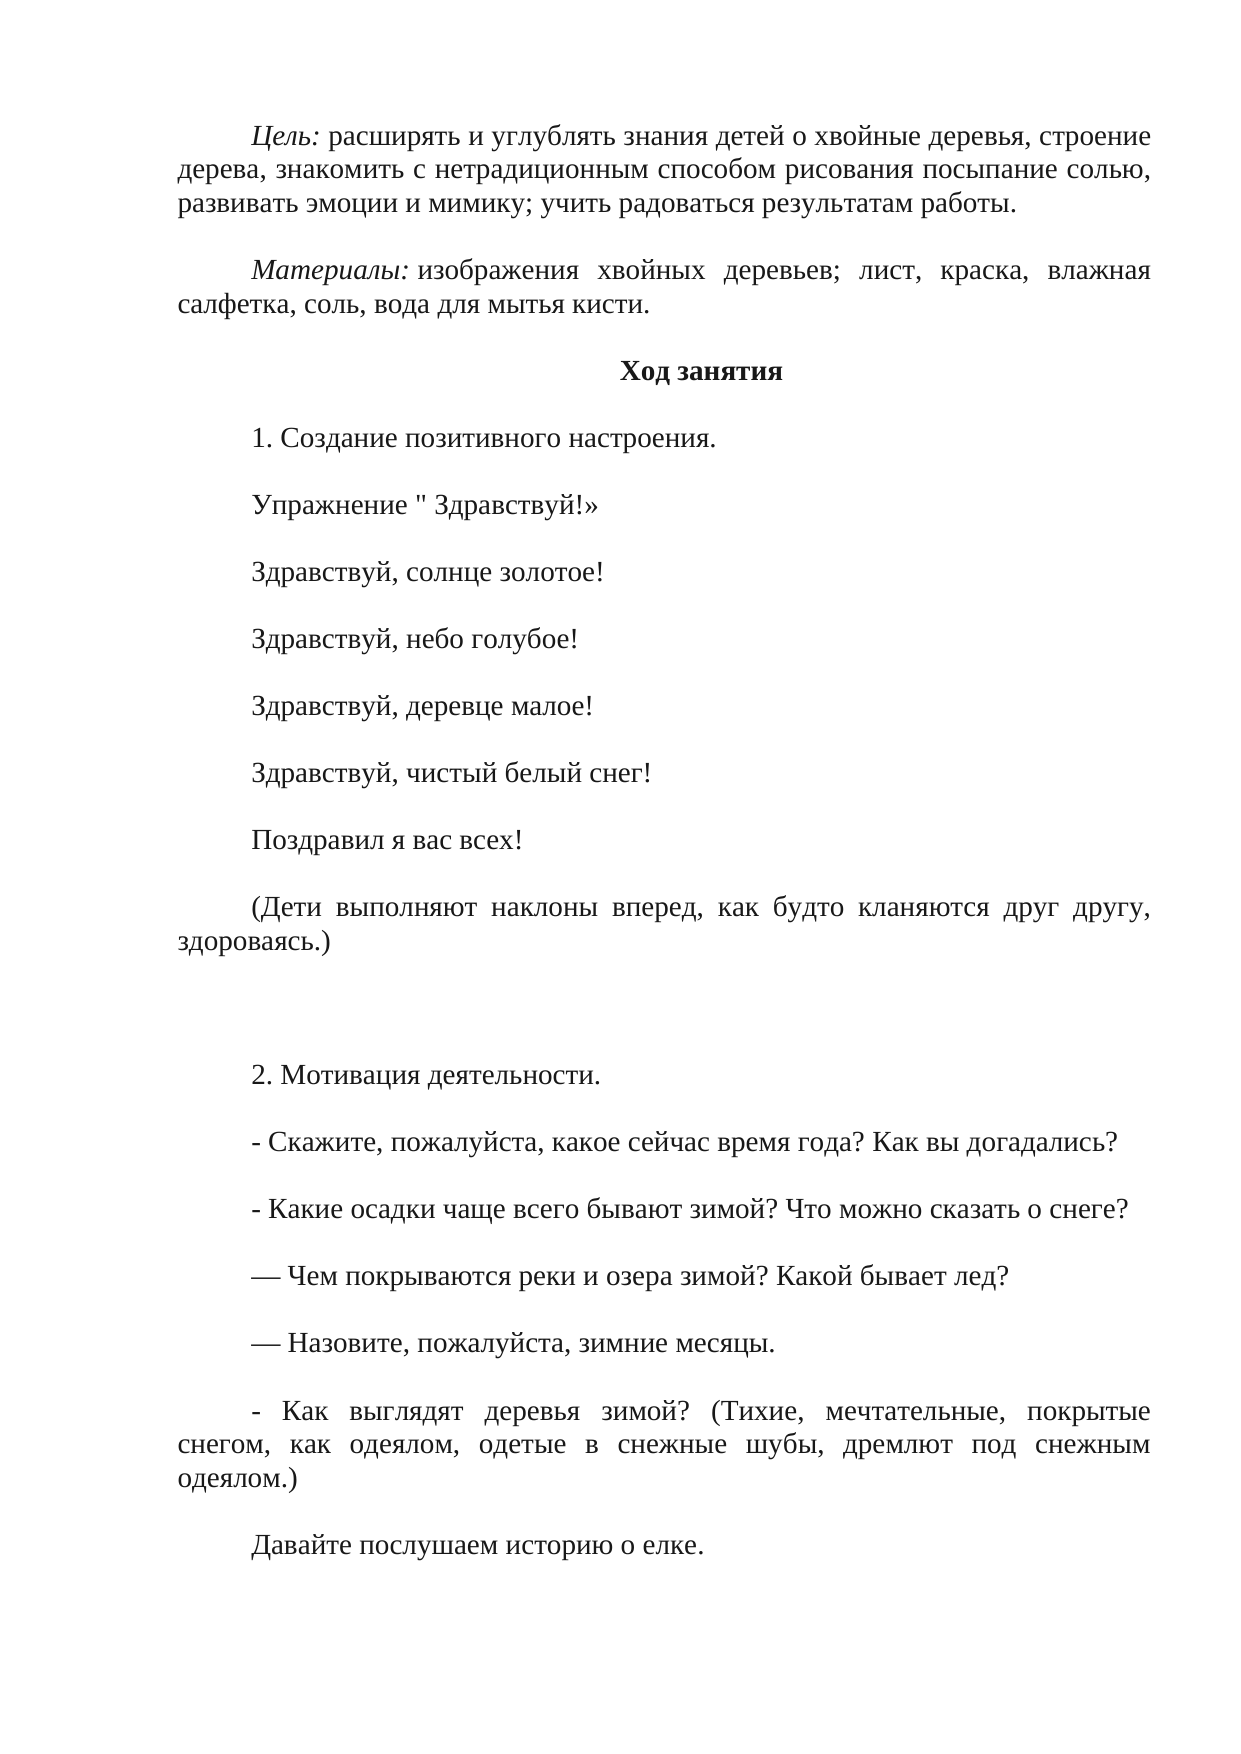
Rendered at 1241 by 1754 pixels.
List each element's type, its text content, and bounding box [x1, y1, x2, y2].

text Материалы: изображения хвойных деревьев; лист, краска, влажная салфетка, соль, вода для мытья кисти. [177, 252, 1152, 319]
text Здравствуй, небо голубое! [177, 621, 1152, 655]
text Ход занятия [177, 353, 1152, 386]
text Давайте послушаем историю о елке. [177, 1527, 1152, 1560]
text Цель: расширять и углублять знания детей о хвойные деревья, строение дерева, знакомить с нетрадиционным способом рисования посыпание солью, развивать эмоции и мимику; учить радоваться результатам работы. [177, 118, 1152, 219]
text — Чем покрываются реки и озера зимой? Какой бывает лед? [177, 1258, 1152, 1292]
text Упражнение " Здравствуй!» [177, 487, 1152, 521]
text - Какие осадки чаще всего бывают зимой? Что можно сказать о снеге? [177, 1191, 1152, 1225]
text Здравствуй, деревце малое! [177, 688, 1152, 722]
text Здравствуй, солнце золотое! [177, 554, 1152, 588]
text — Назовите, пожалуйста, зимние месяцы. [177, 1326, 1152, 1359]
text - Как выглядят деревья зимой? (Тихие, мечтательные, покрытые снегом, как одеялом, одетые в снежные шубы, дремлют под снежным одеялом.) [177, 1393, 1152, 1493]
text Поздравил я вас всех! [177, 822, 1152, 856]
text (Дети выполняют наклоны вперед, как будто кланяются друг другу, здороваясь.) [177, 889, 1152, 957]
text 2. Мотивация деятельности. [177, 1057, 1152, 1091]
text Здравствуй, чистый белый снег! [177, 755, 1152, 789]
text - Скажите, пожалуйста, какое сейчас время года? Как вы догадались? [177, 1124, 1152, 1158]
text 1. Создание позитивного настроения. [177, 420, 1152, 453]
